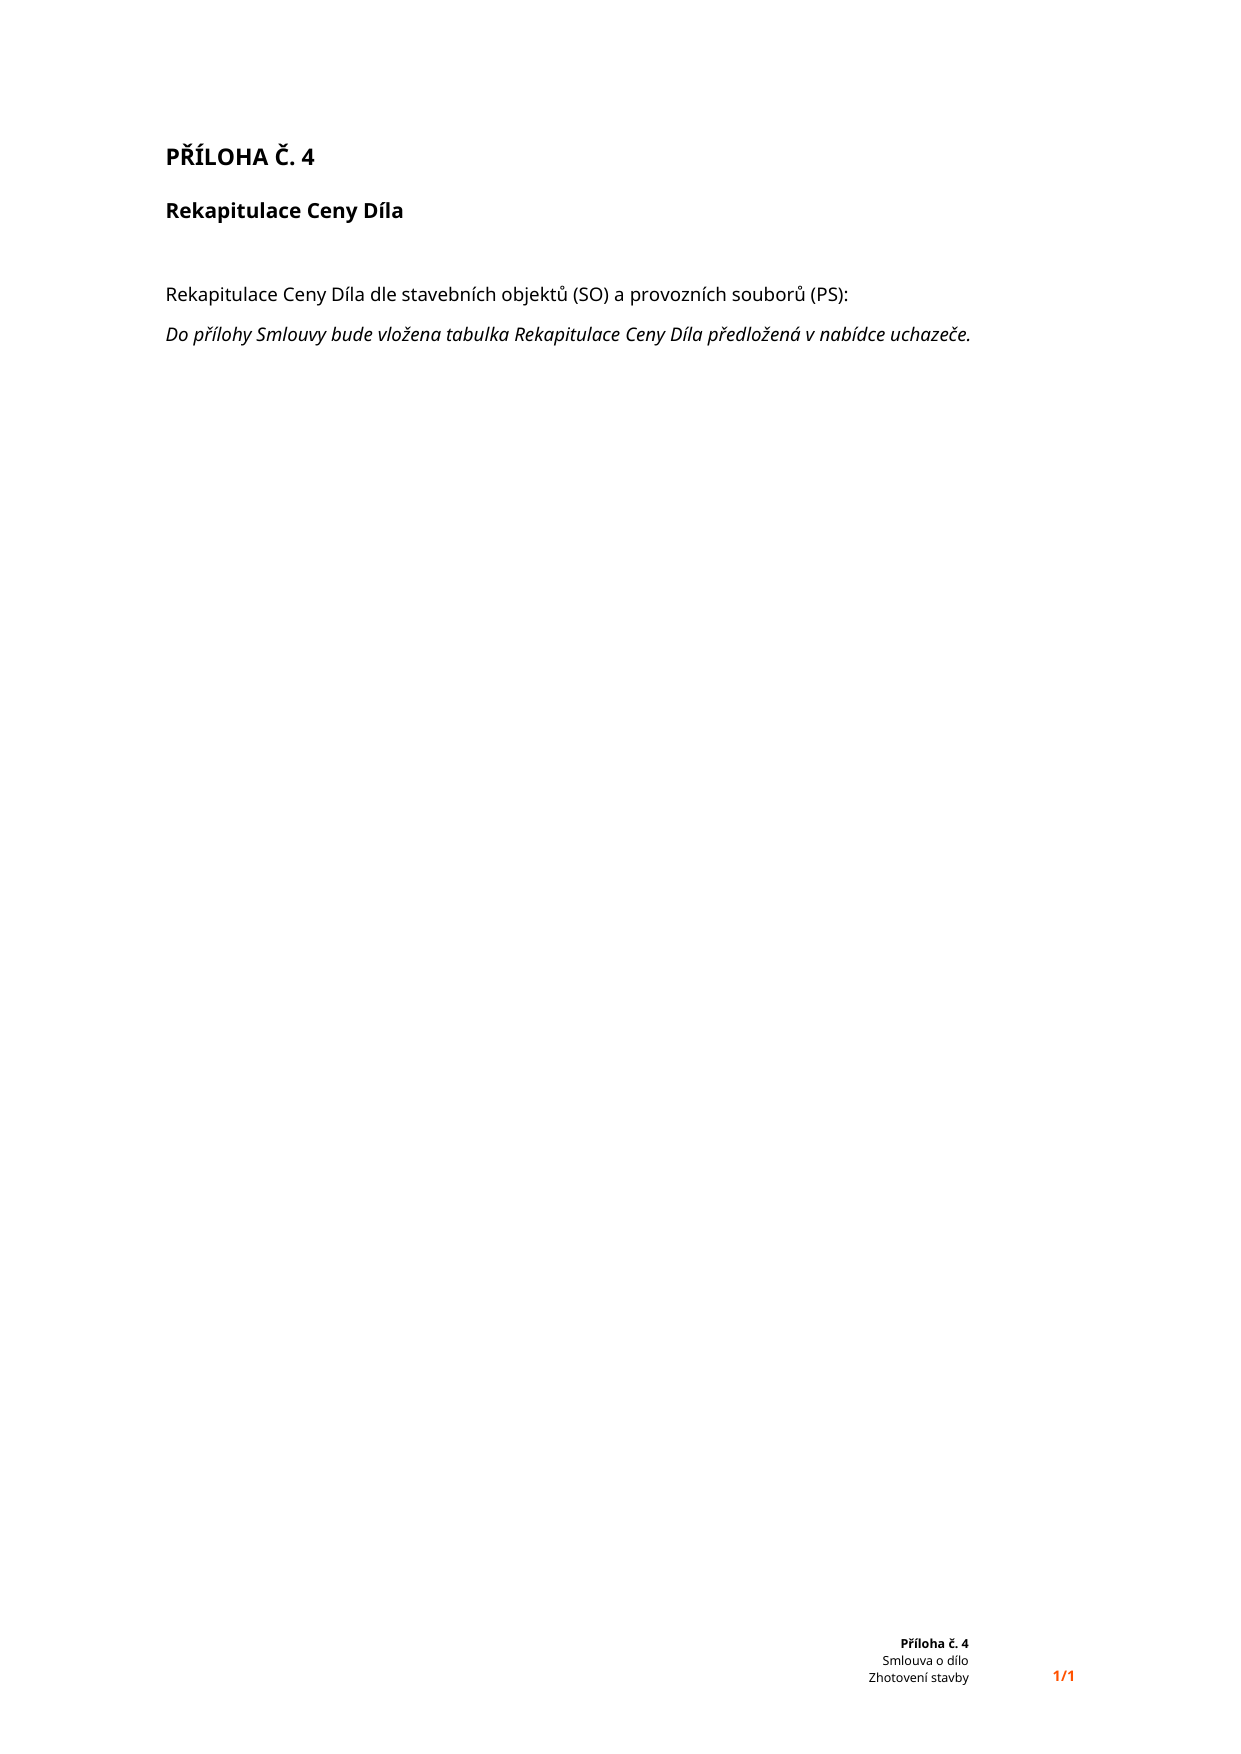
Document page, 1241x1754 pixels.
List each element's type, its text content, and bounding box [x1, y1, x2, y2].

text Rekapitulace Ceny Díla dle stavebních objektů (SO) a provozních souborů (PS): [165, 281, 1075, 306]
text Do přílohy Smlouvy bude vložena tabulka Rekapitulace Ceny Díla předložená v nabídce uchazeče. [165, 321, 1075, 347]
text Příloha č. 4 [165, 141, 1075, 173]
text Rekapitulace Ceny Díla [165, 197, 1075, 225]
